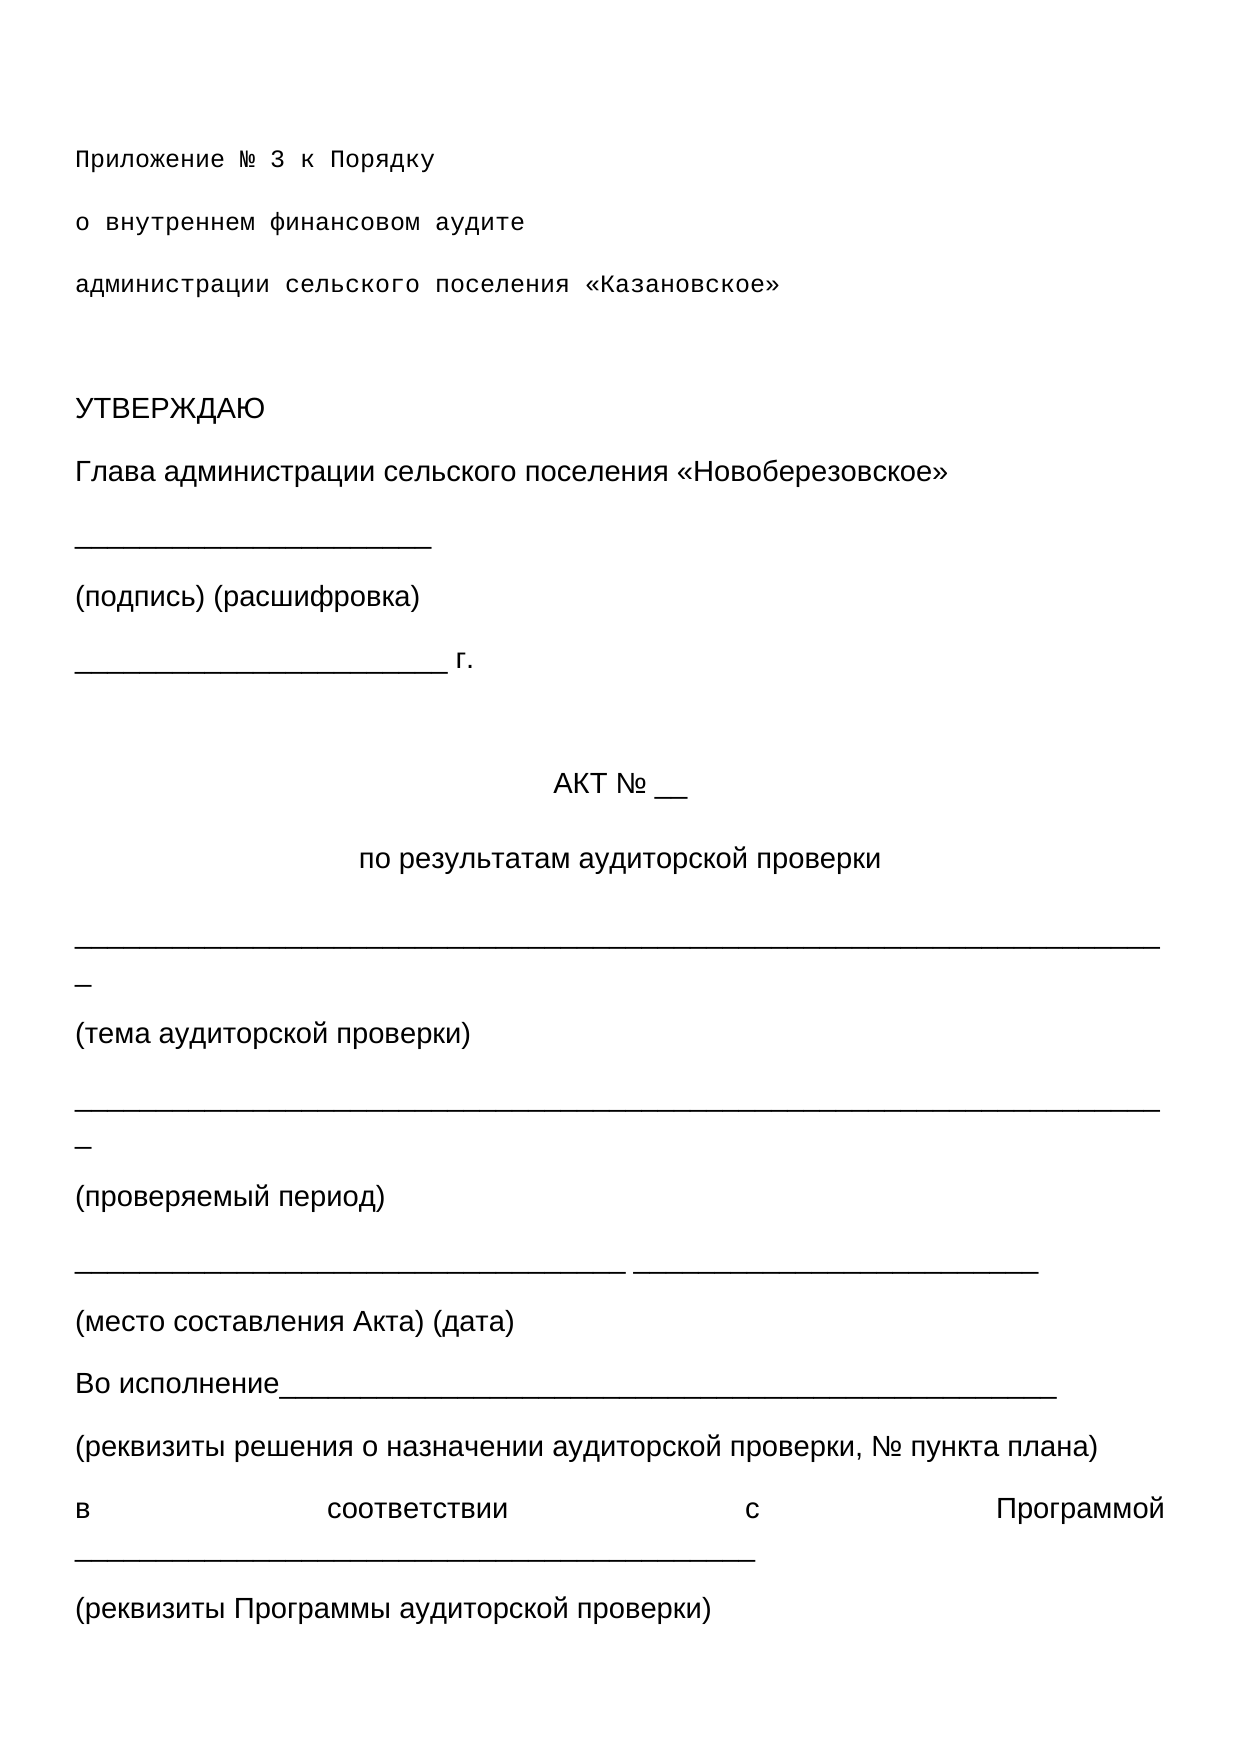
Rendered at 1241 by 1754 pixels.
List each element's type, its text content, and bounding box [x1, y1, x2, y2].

text Во исполнение________________________________________________ [75, 1362, 1165, 1400]
text ______________________ [75, 512, 1165, 550]
text по результатам аудиторской проверки [75, 837, 1165, 875]
text администрации сельского поселения «Казановское» [75, 262, 1165, 300]
text о внутреннем финансовом аудите [75, 200, 1165, 237]
text УТВЕРЖДАЮ [75, 387, 1165, 425]
text ____________________________________________________________________ [75, 912, 1165, 987]
text в соответствии с Программой __________________________________________ [75, 1487, 1165, 1562]
text __________________________________ _________________________ [75, 1237, 1165, 1275]
text Глава администрации сельского поселения «Новоберезовское» [75, 450, 1165, 487]
text (место составления Акта) (дата) [75, 1300, 1165, 1337]
text Приложение № 3 к Порядку [75, 137, 1165, 175]
text (подпись) (расшифровка) [75, 575, 1165, 612]
text АКТ № __ [75, 762, 1165, 800]
text _______________________ г. [75, 637, 1165, 675]
text (тема аудиторской проверки) [75, 1012, 1165, 1050]
text (проверяемый период) [75, 1175, 1165, 1212]
text (реквизиты решения о назначении аудиторской проверки, № пункта плана) [75, 1425, 1165, 1462]
text (реквизиты Программы аудиторской проверки) [75, 1587, 1165, 1625]
text ____________________________________________________________________ [75, 1075, 1165, 1150]
